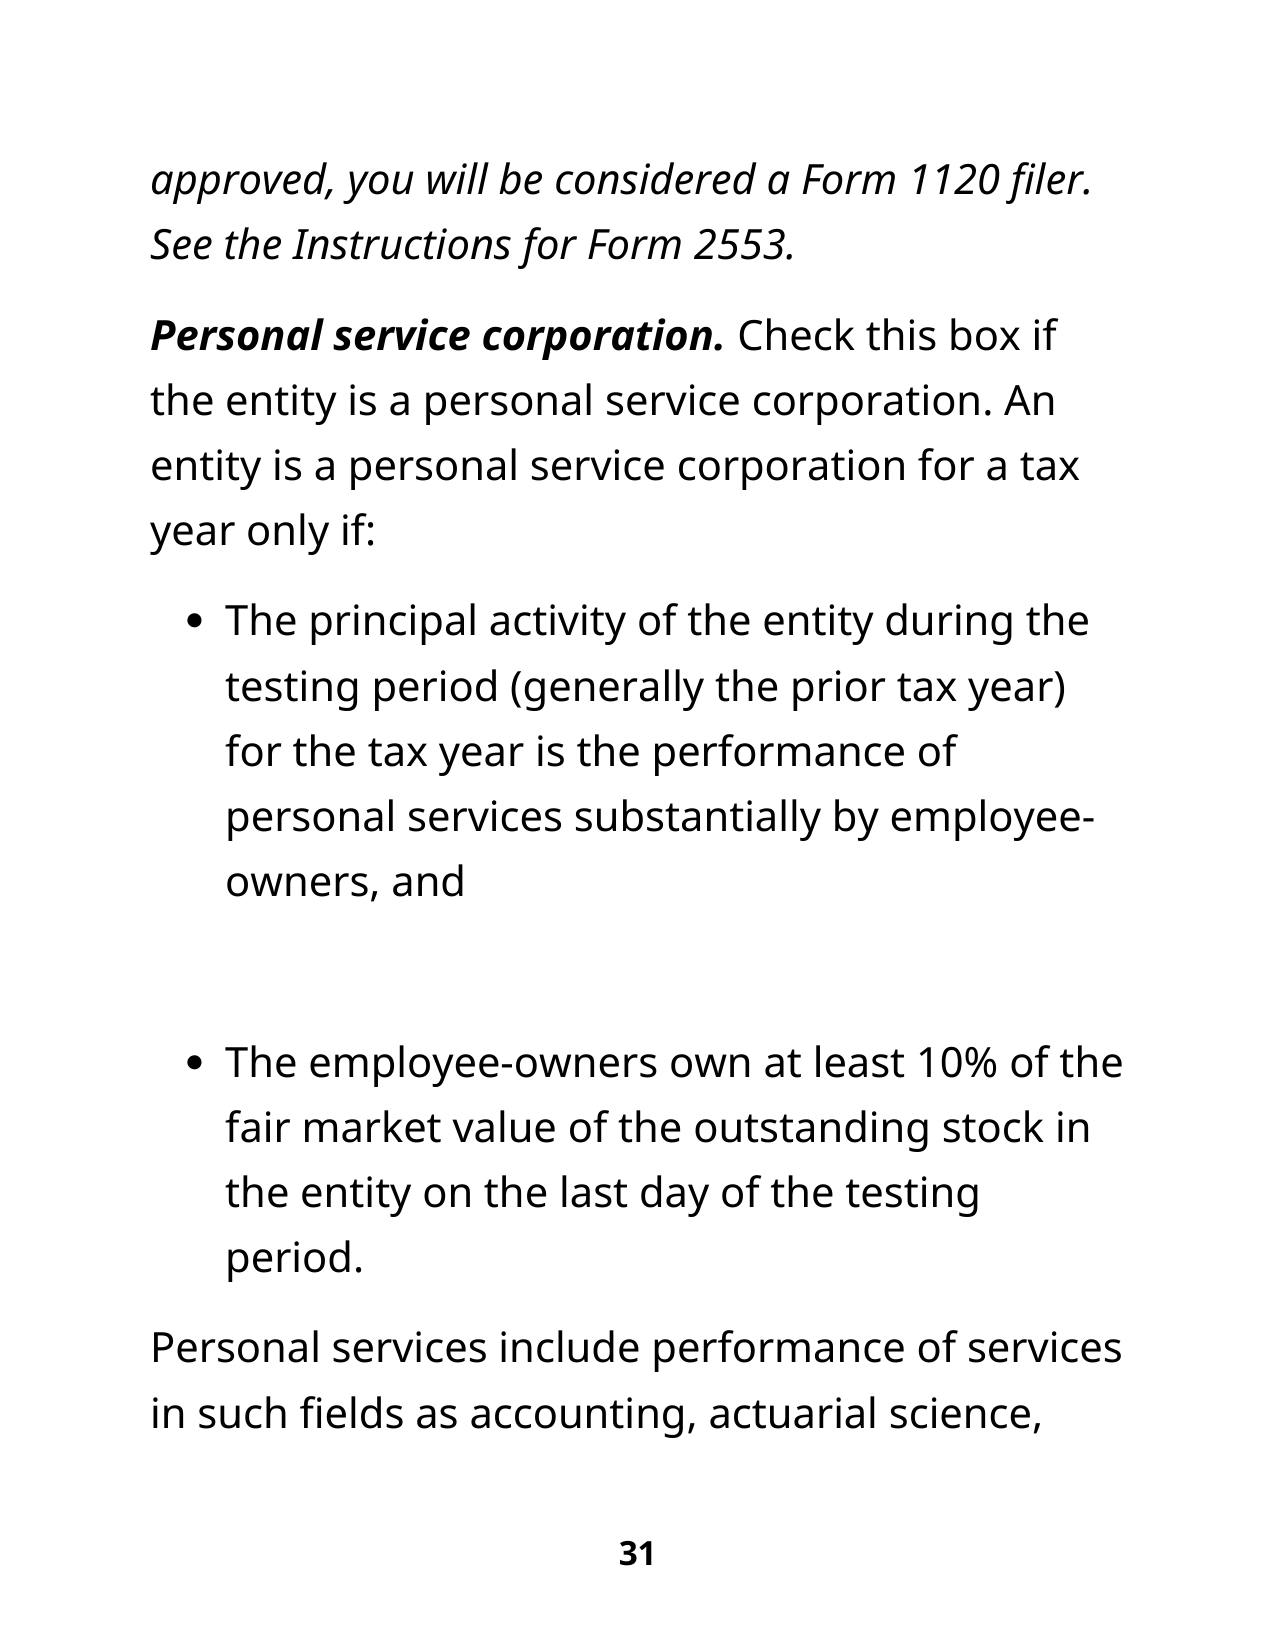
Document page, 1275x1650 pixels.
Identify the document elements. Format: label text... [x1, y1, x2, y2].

text The principal activity of the entity during the testing period (generally the prior tax year) for the tax year is the performance of personal services substantially by employee-owners, and [187, 591, 1125, 909]
text The employee-owners own at least 10% of the fair market value of the outstanding stock in the entity on the last day of the testing period. [187, 1032, 1125, 1285]
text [150, 1318, 1125, 1440]
text Personal service corporation. Check this box if the entity is a personal service corporation. An entity is a personal service corporation for a tax year only if: [150, 305, 1125, 558]
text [150, 150, 1125, 272]
